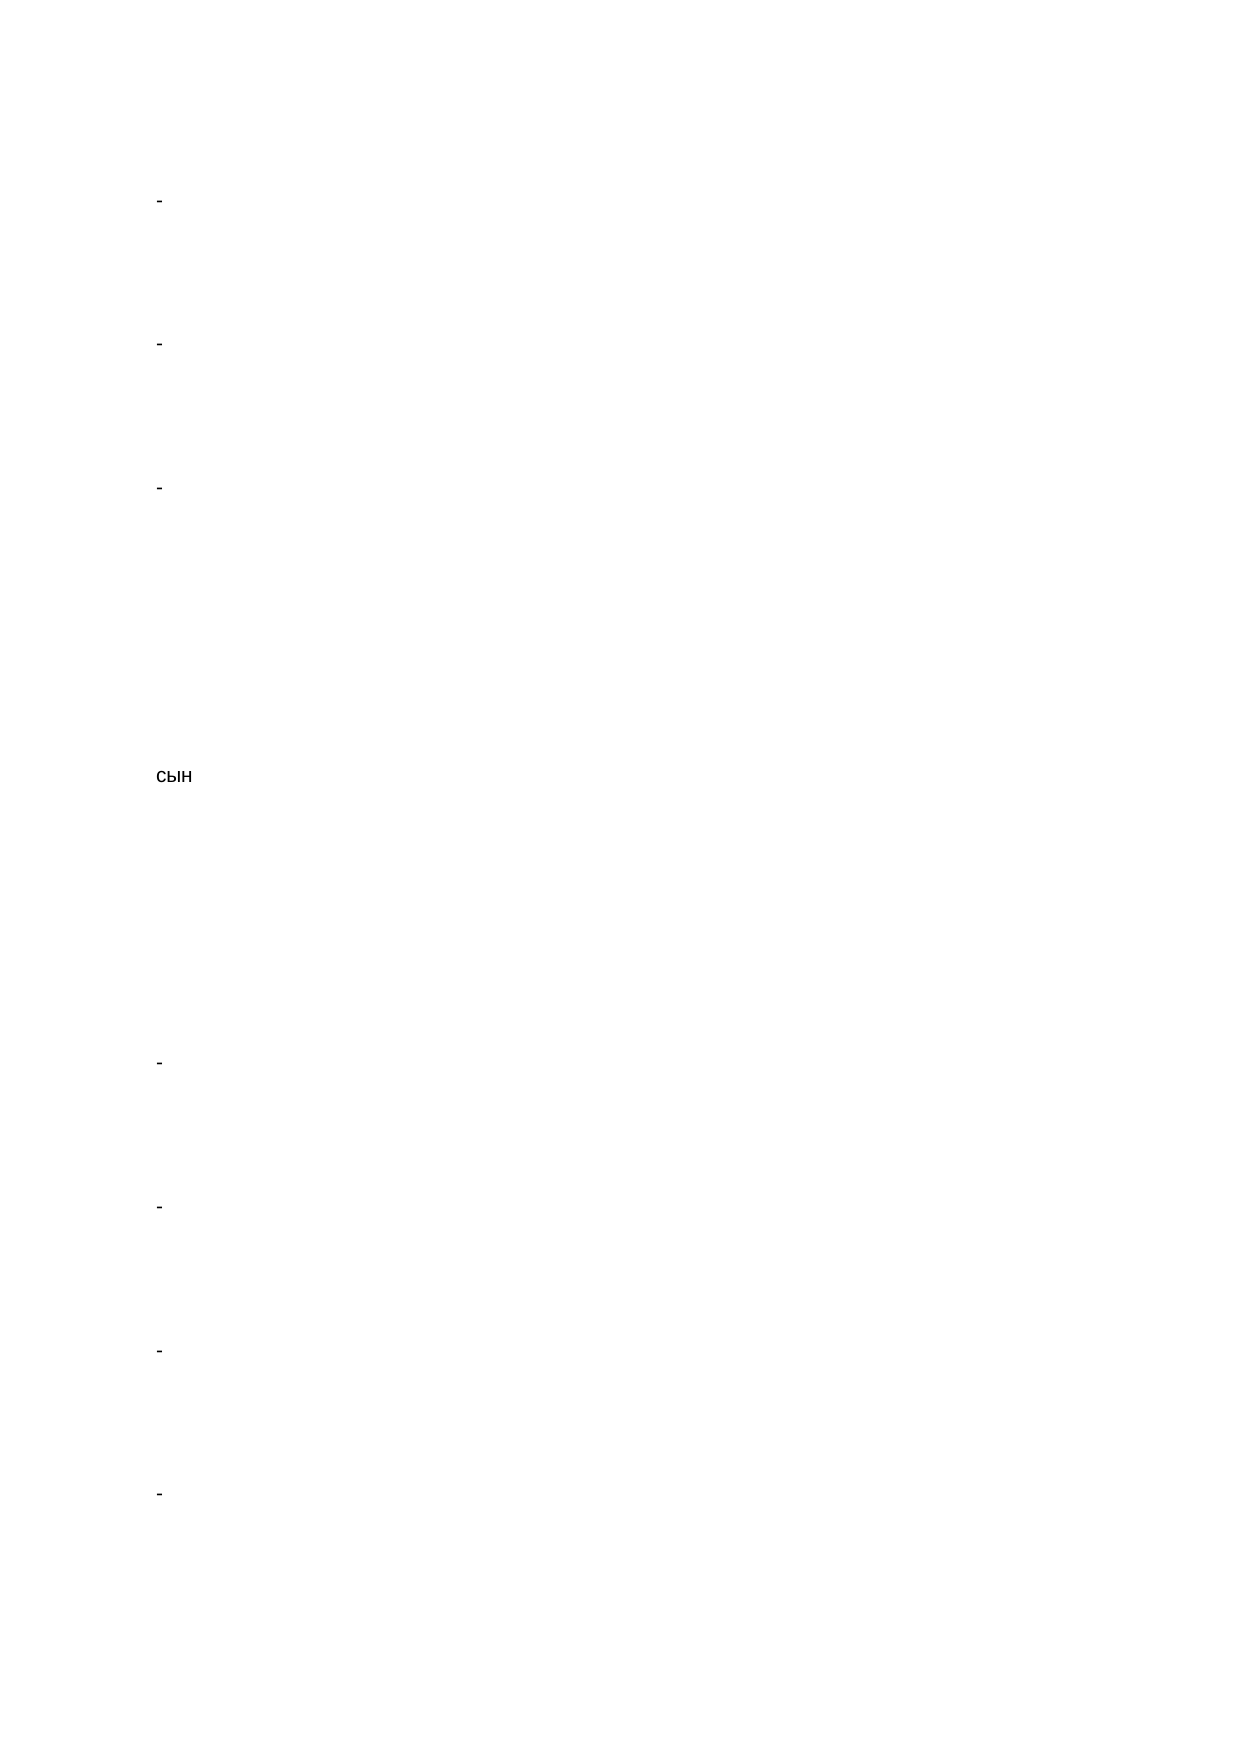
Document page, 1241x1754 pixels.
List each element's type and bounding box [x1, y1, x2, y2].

table_cell [140, 150, 1078, 1577]
